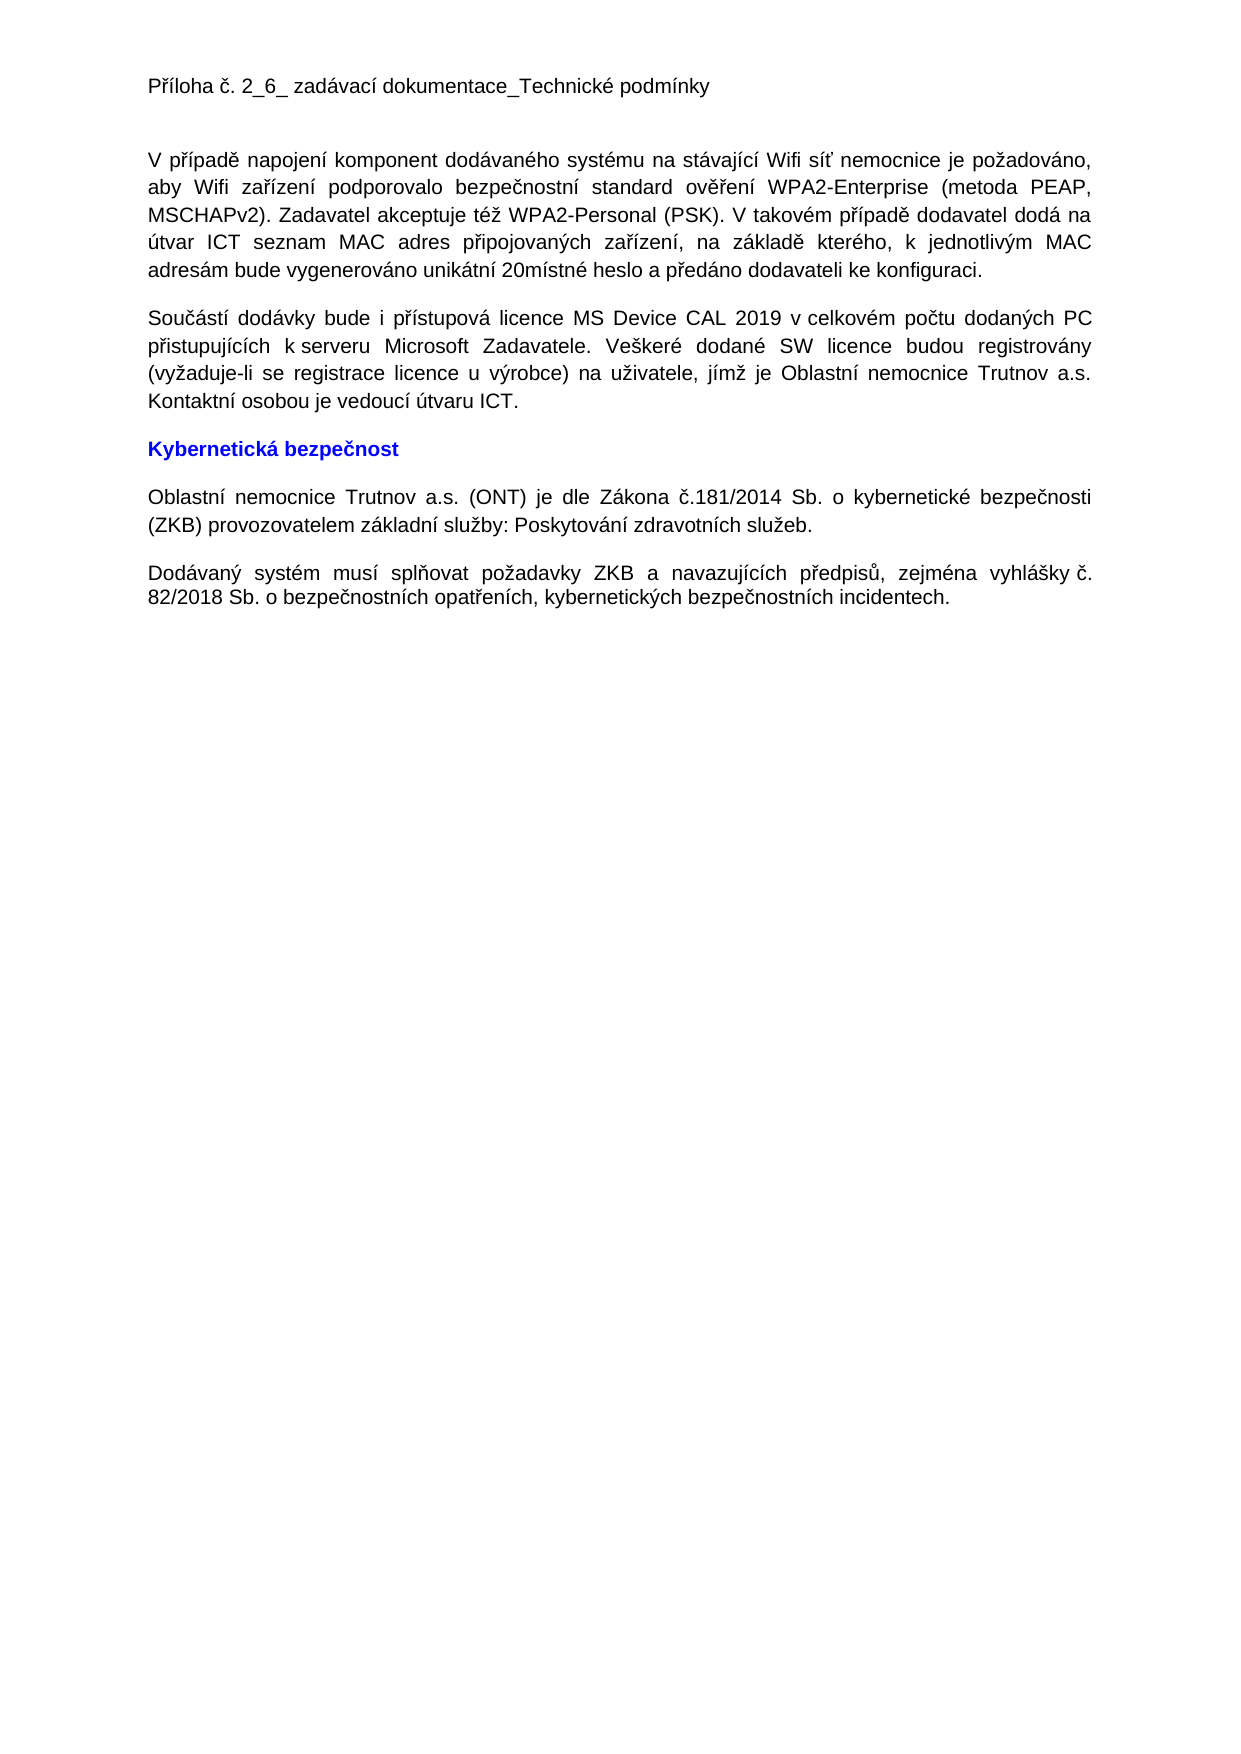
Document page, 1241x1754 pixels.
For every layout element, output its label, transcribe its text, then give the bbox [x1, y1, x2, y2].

text Součástí dodávky bude i přístupová licence MS Device CAL 2019 v celkovém počtu dodaných PC přistupujících k serveru Microsoft Zadavatele. Veškeré dodané SW licence budou registrovány (vyžaduje-li se registrace licence u výrobce) na uživatele, jímž je Oblastní nemocnice Trutnov a.s. Kontaktní osobou je vedoucí útvaru ICT. [148, 306, 1093, 412]
text Kybernetická bezpečnost [148, 437, 1093, 461]
text Oblastní nemocnice Trutnov a.s. (ONT) je dle Zákona č.181/2014 Sb. o kybernetické bezpečnosti (ZKB) provozovatelem základní služby: Poskytování zdravotních služeb. [148, 485, 1093, 537]
text V případě napojení komponent dodávaného systému na stávající Wifi síť nemocnice je požadováno, aby Wifi zařízení podporovalo bezpečnostní standard ověření WPA2-Enterprise (metoda PEAP, MSCHAPv2). Zadavatel akceptuje též WPA2-Personal (PSK). V takovém případě dodavatel dodá na útvar ICT seznam MAC adres připojovaných zařízení, na základě kterého, k jednotlivým MAC adresám bude vygenerováno unikátní 20místné heslo a předáno dodavateli ke konfiguraci. [148, 148, 1093, 282]
text Dodávaný systém musí splňovat požadavky ZKB a navazujících předpisů, zejména vyhlášky č. 82/2018 Sb. o bezpečnostních opatřeních, kybernetických bezpečnostních incidentech. [148, 561, 1093, 609]
